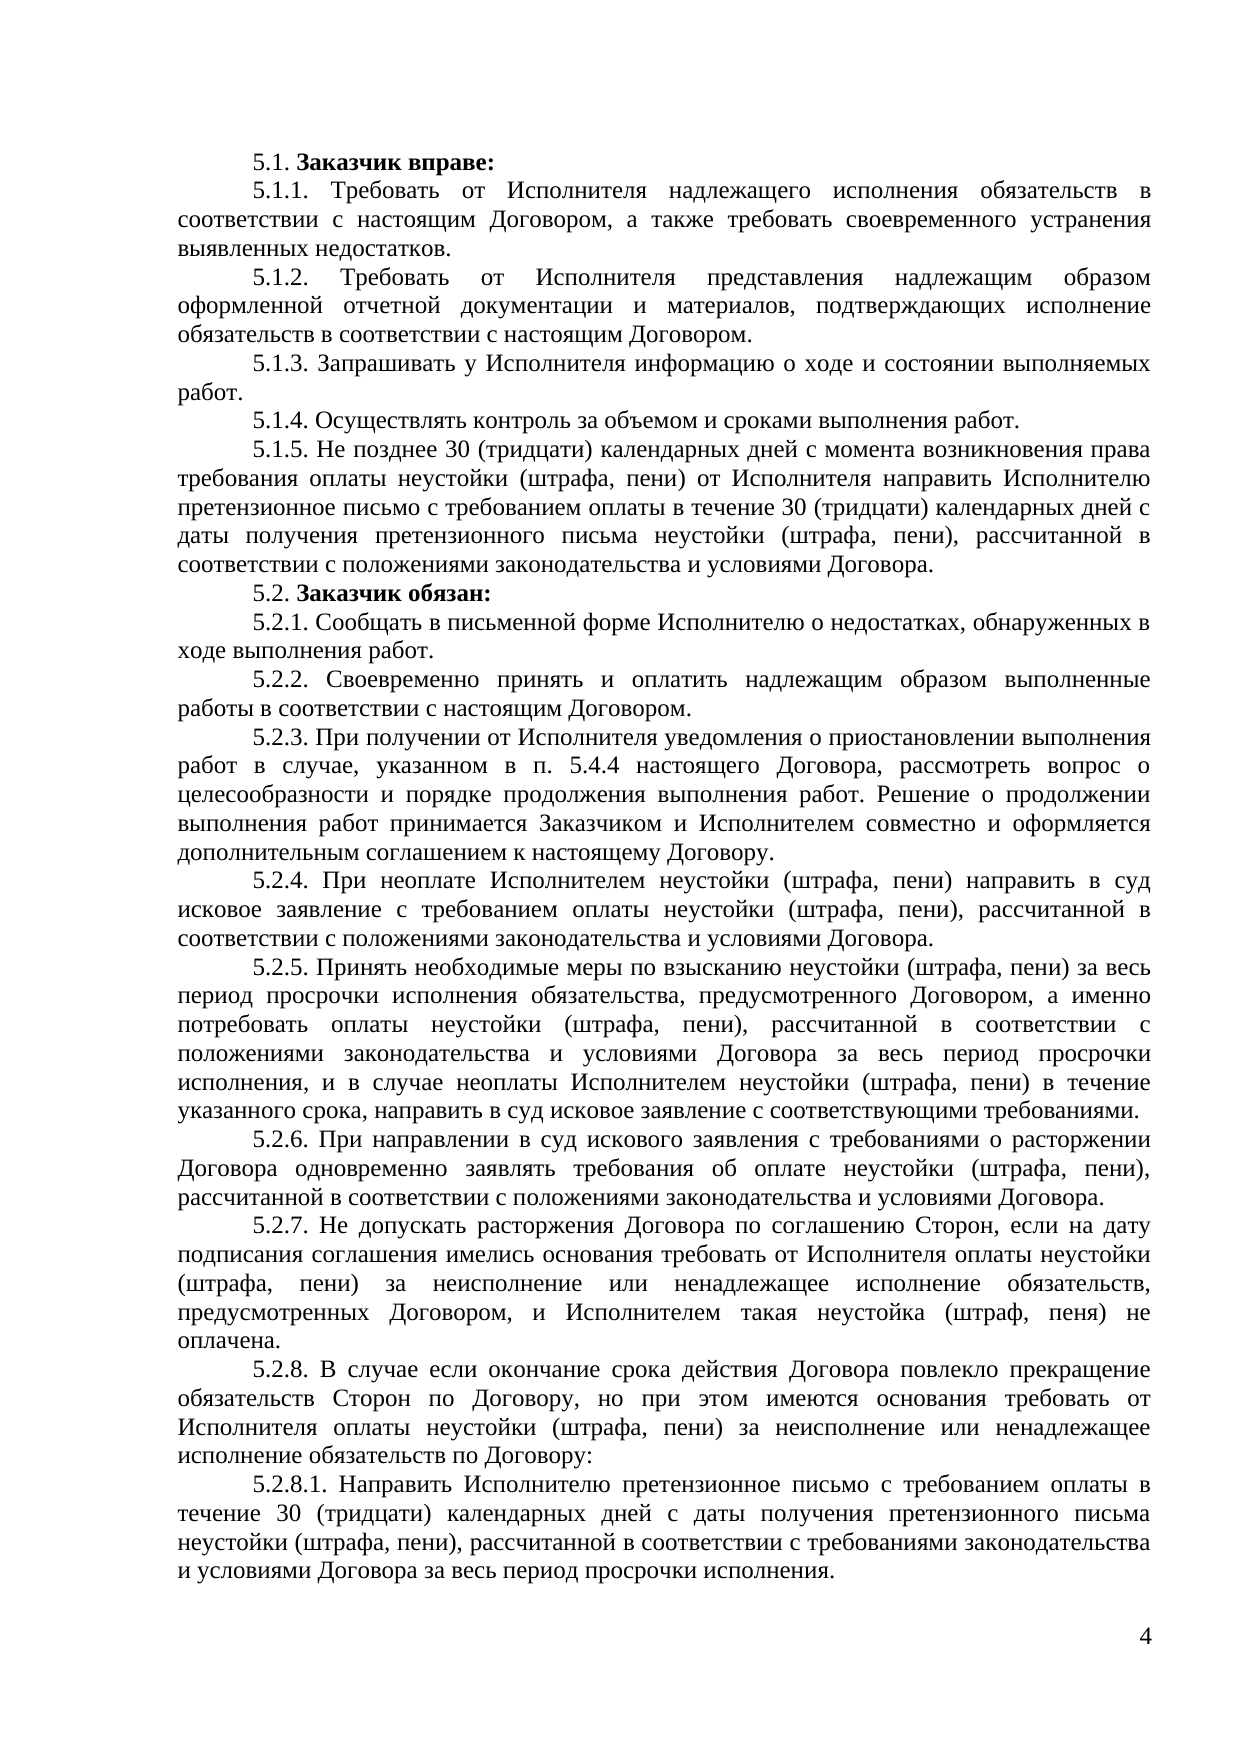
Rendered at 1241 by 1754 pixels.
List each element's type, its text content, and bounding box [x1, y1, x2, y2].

text 5.2.3. При получении от Исполнителя уведомления о приостановлении выполнения работ в случае, указанном в п. 5.4.4 настоящего Договора, рассмотреть вопрос о целесообразности и порядке продолжения выполнения работ. Решение о продолжении выполнения работ принимается Заказчиком и Исполнителем совместно и оформляется дополнительным соглашением к настоящему Договору. [177, 722, 1152, 866]
text 5.1.5. Не позднее 30 (тридцати) календарных дней с момента возникновения права требования оплаты неустойки (штрафа, пени) от Исполнителя направить Исполнителю претензионное письмо с требованием оплаты в течение 30 (тридцати) календарных дней с даты получения претензионного письма неустойки (штрафа, пени), рассчитанной в соответствии с положениями законодательства и условиями Договора. [177, 434, 1152, 578]
text 5.1.3. Запрашивать у Исполнителя информацию о ходе и состоянии выполняемых работ. [177, 348, 1152, 406]
text 5.1.4. Осуществлять контроль за объемом и сроками выполнения работ. [177, 406, 1152, 434]
text 5.2.7. Не допускать расторжения Договора по соглашению Сторон, если на дату подписания соглашения имелись основания требовать от Исполнителя оплаты неустойки (штрафа, пени) за неисполнение или ненадлежащее исполнение обязательств, предусмотренных Договором, и Исполнителем такая неустойка (штраф, пеня) не оплачена. [177, 1211, 1152, 1354]
text 5.2.8. В случае если окончание срока действия Договора повлекло прекращение обязательств Сторон по Договору, но при этом имеются основания требовать от Исполнителя оплаты неустойки (штрафа, пени) за неисполнение или ненадлежащее исполнение обязательств по Договору: [177, 1354, 1152, 1469]
text 5.1. Заказчик вправе: [177, 147, 1152, 176]
text 5.2.5. Принять необходимые меры по взысканию неустойки (штрафа, пени) за весь период просрочки исполнения обязательства, предусмотренного Договором, а именно потребовать оплаты неустойки (штрафа, пени), рассчитанной в соответствии с положениями законодательства и условиями Договора за весь период просрочки исполнения, и в случае неоплаты Исполнителем неустойки (штрафа, пени) в течение указанного срока, направить в суд исковое заявление с соответствующими требованиями. [177, 952, 1152, 1124]
text 5.2.1. Сообщать в письменной форме Исполнителю о недостатках, обнаруженных в ходе выполнения работ. [177, 607, 1152, 664]
text 5.1.1. Требовать от Исполнителя надлежащего исполнения обязательств в соответствии с настоящим Договором, а также требовать своевременного устранения выявленных недостатков. [177, 176, 1152, 262]
text 5.2.4. При неоплате Исполнителем неустойки (штрафа, пени) направить в суд исковое заявление с требованием оплаты неустойки (штрафа, пени), рассчитанной в соответствии с положениями законодательства и условиями Договора. [177, 866, 1152, 952]
text 5.2.2. Своевременно принять и оплатить надлежащим образом выполненные работы в соответствии с настоящим Договором. [177, 664, 1152, 722]
text 5.2.8.1. Направить Исполнителю претензионное письмо с требованием оплаты в течение 30 (тридцати) календарных дней с даты получения претензионного письма неустойки (штрафа, пени), рассчитанной в соответствии с требованиями законодательства и условиями Договора за весь период просрочки исполнения. [177, 1469, 1152, 1584]
text 5.1.2. Требовать от Исполнителя представления надлежащим образом оформленной отчетной документации и материалов, подтверждающих исполнение обязательств в соответствии с настоящим Договором. [177, 262, 1152, 348]
text 5.2.6. При направлении в суд искового заявления с требованиями о расторжении Договора одновременно заявлять требования об оплате неустойки (штрафа, пени), рассчитанной в соответствии с положениями законодательства и условиями Договора. [177, 1124, 1152, 1211]
text 5.2. Заказчик обязан: [177, 578, 1152, 607]
